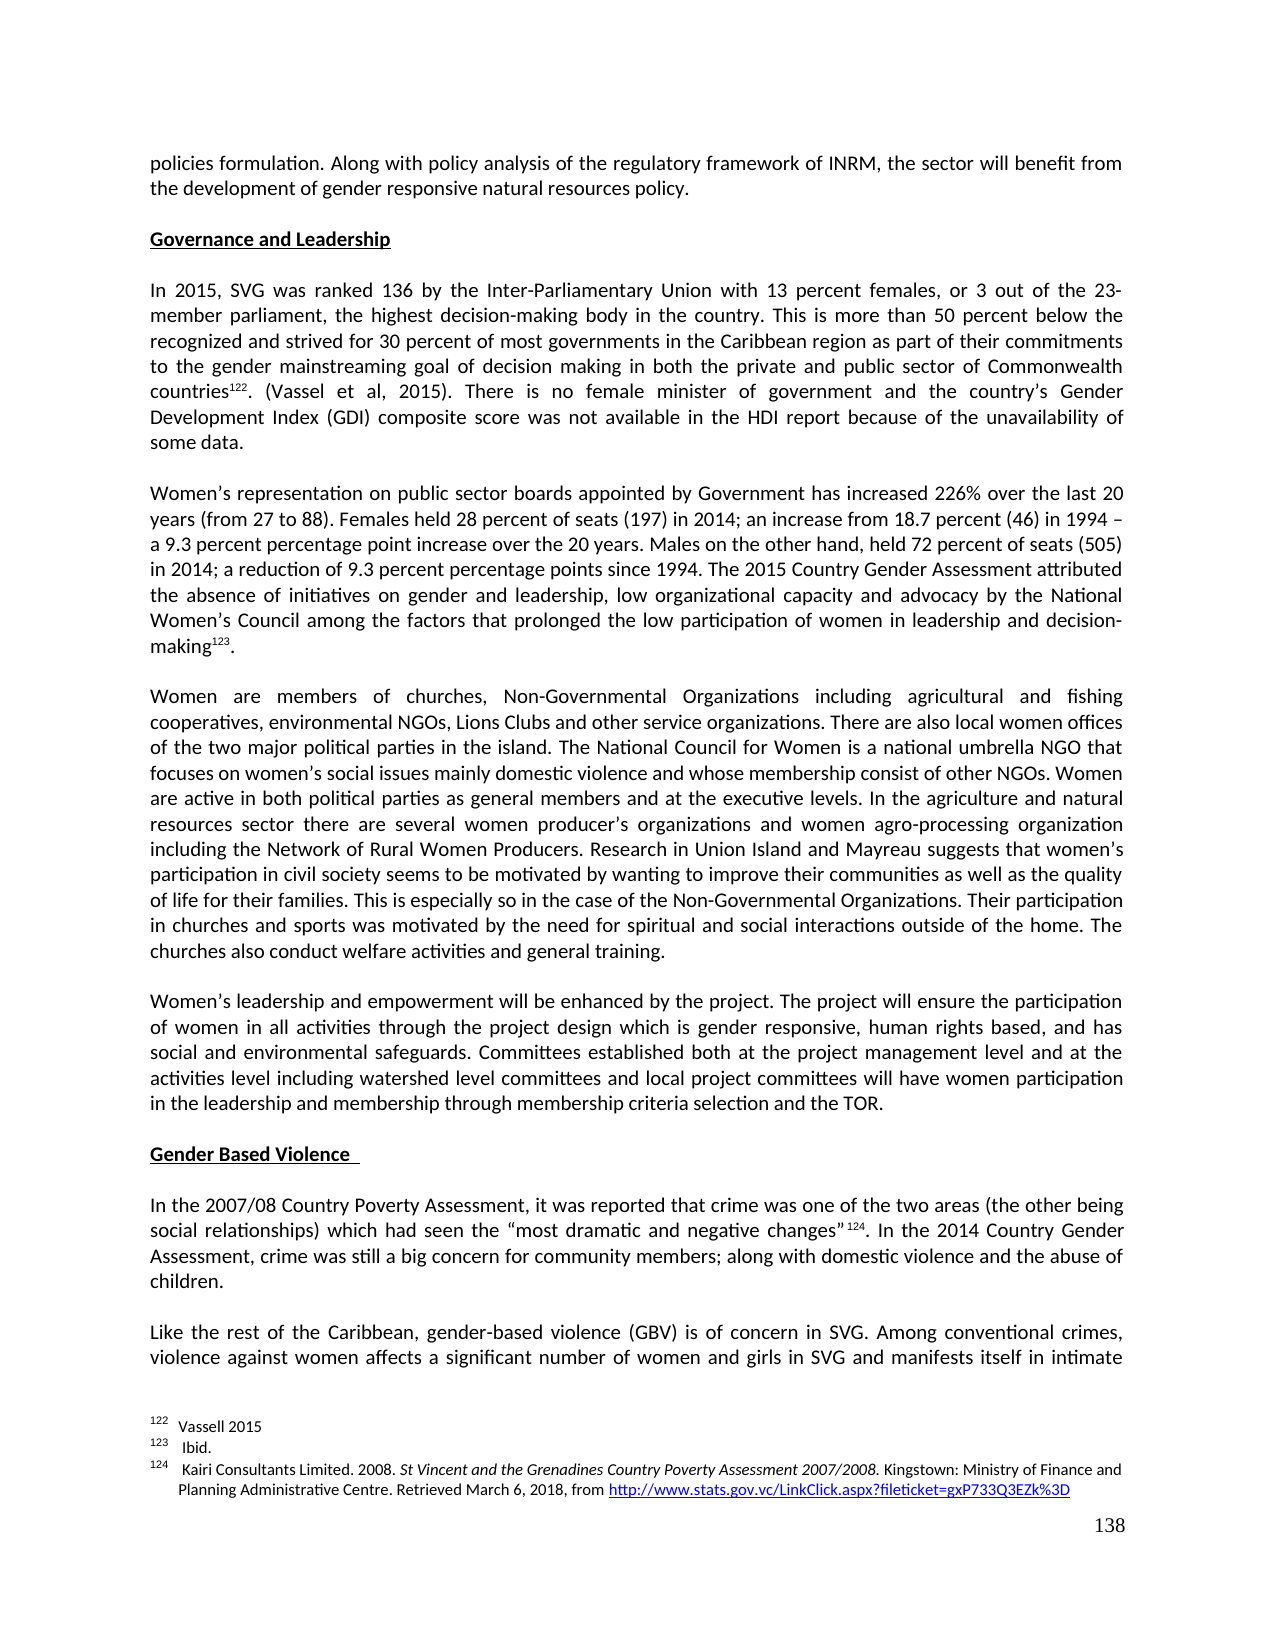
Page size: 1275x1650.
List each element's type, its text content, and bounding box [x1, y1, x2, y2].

text Governance and Leadership [150, 226, 1125, 252]
text Gender Based Violence [150, 1141, 1125, 1167]
text Women are members of churches, Non-Governmental Organizations including agricultural and fishing cooperatives, environmental NGOs, Lions Clubs and other service organizations. There are also local women offices of the two major political parties in the island. The National Council for Women is a national umbrella NGO that focuses on women’s social issues mainly domestic violence and whose membership consist of other NGOs. Women are active in both political parties as general members and at the executive levels. In the agriculture and natural resources sector there are several women producer’s organizations and women agro-processing organization including the Network of Rural Women Producers. Research in Union Island and Mayreau suggests that women’s participation in civil society seems to be motivated by wanting to improve their communities as well as the quality of life for their families. This is especially so in the case of the Non-Governmental Organizations. Their participation in churches and sports was motivated by the need for spiritual and social interactions outside of the home. The churches also conduct welfare activities and general training. [150, 684, 1125, 963]
text Women’s leadership and empowerment will be enhanced by the project. The project will ensure the participation of women in all activities through the project design which is gender responsive, human rights based, and has social and environmental safeguards. Committees established both at the project management level and at the activities level including watershed level committees and local project committees will have women participation in the leadership and membership through membership criteria selection and the TOR. [150, 989, 1125, 1116]
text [150, 150, 1125, 201]
text Women’s representation on public sector boards appointed by Government has increased 226% over the last 20 years (from 27 to 88). Females held 28 percent of seats (197) in 2014; an increase from 18.7 percent (46) in 1994 – a 9.3 percent percentage point increase over the 20 years. Males on the other hand, held 72 percent of seats (505) in 2014; a reduction of 9.3 percent percentage points since 1994. The 2015 Country Gender Assessment attributed the absence of initiatives on gender and leadership, low organizational capacity and advocacy by the National Women’s Council among the factors that prolonged the low participation of women in leadership and decision-making. [150, 480, 1125, 658]
text In 2015, SVG was ranked 136 by the Inter-Parliamentary Union with 13 percent females, or 3 out of the 23-member parliament, the highest decision-making body in the country. This is more than 50 percent below the recognized and strived for 30 percent of most governments in the Caribbean region as part of their commitments to the gender mainstreaming goal of decision making in both the private and public sector of Commonwealth countries. (Vassel et al, 2015). There is no female minister of government and the country’s Gender Development Index (GDI) composite score was not available in the HDI report because of the unavailability of some data. [150, 277, 1125, 455]
text In the 2007/08 Country Poverty Assessment, it was reported that crime was one of the two areas (the other being social relationships) which had seen the “most dramatic and negative changes”. In the 2014 Country Gender Assessment, crime was still a big concern for community members; along with domestic violence and the abuse of children. [150, 1192, 1125, 1294]
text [150, 1319, 1125, 1370]
